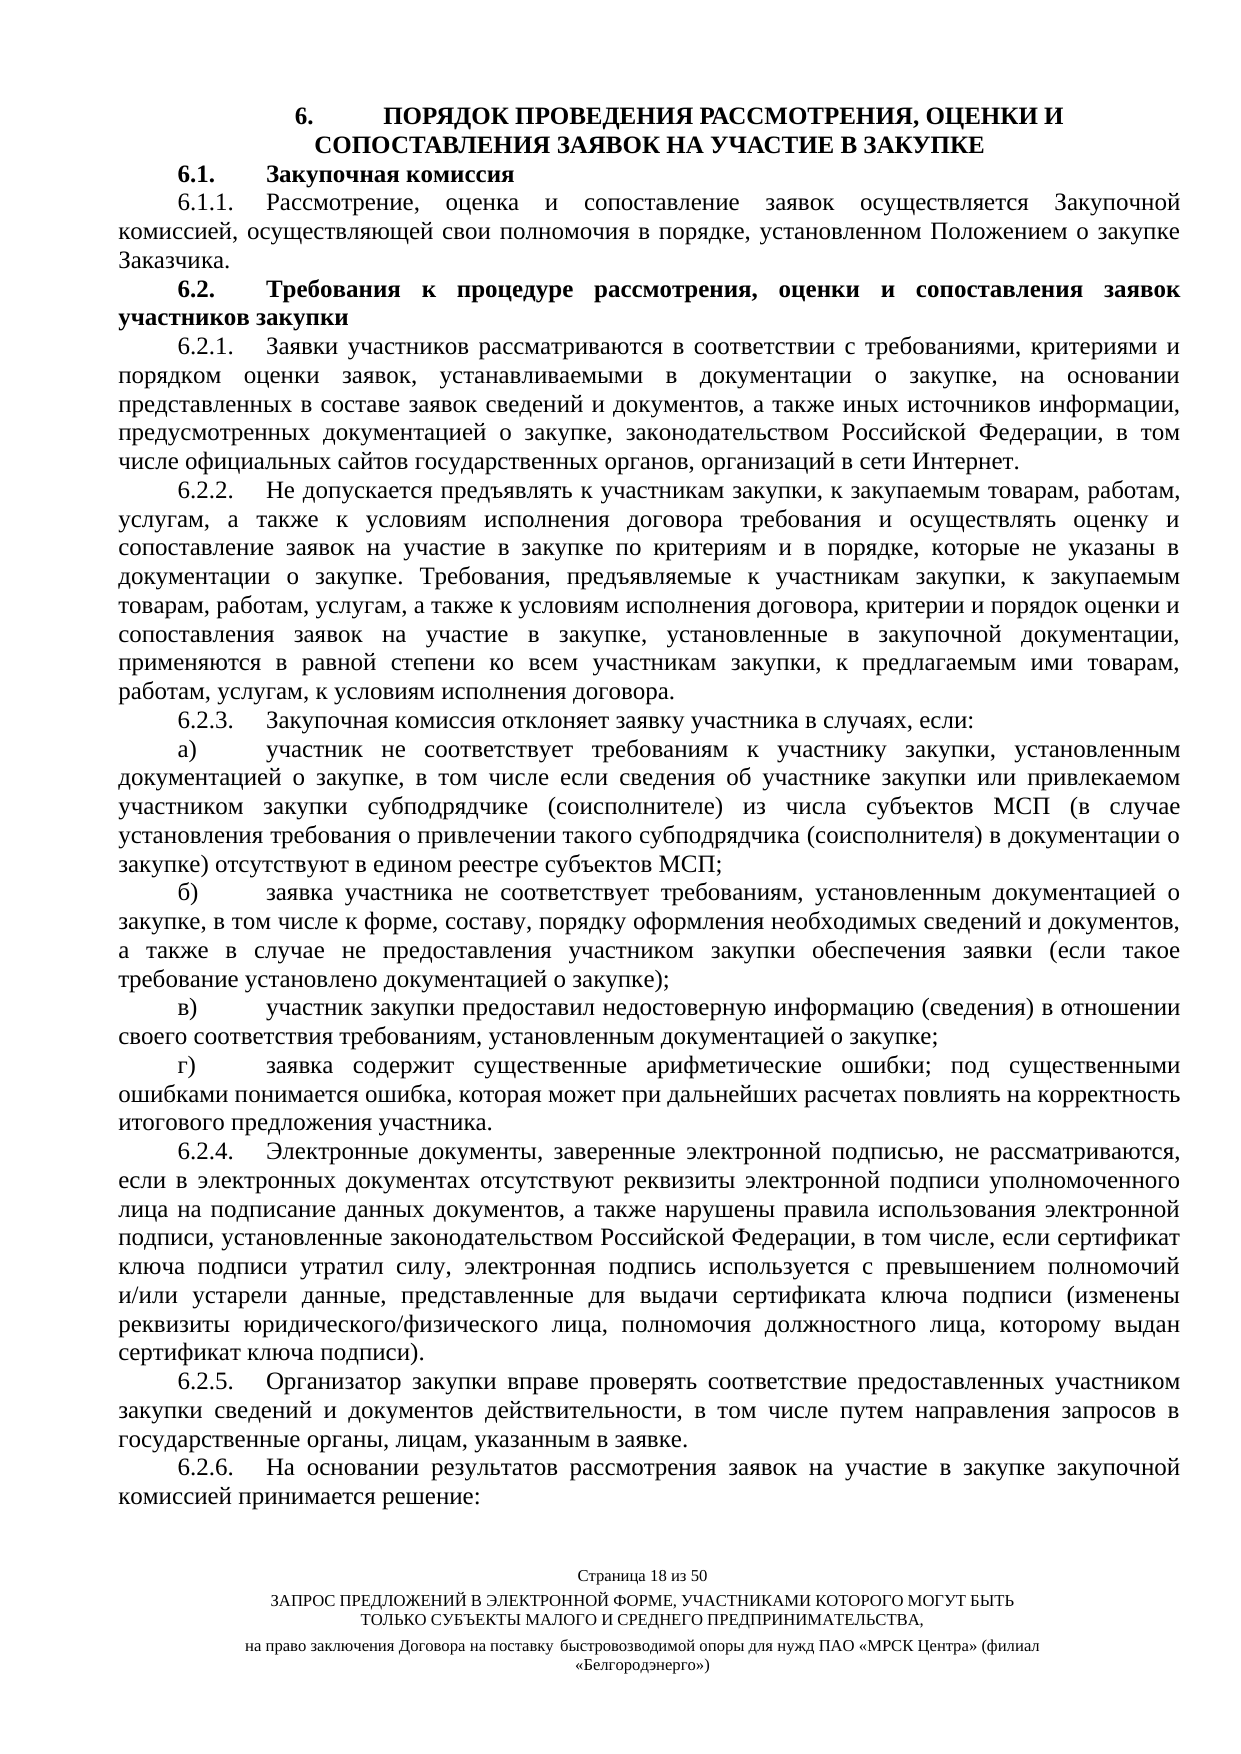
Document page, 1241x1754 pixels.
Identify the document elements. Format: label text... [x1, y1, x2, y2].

subtitle Заявки участников рассматриваются в соответствии с требованиями, критериями и порядком оценки заявок, устанавливаемыми в документации о закупке, на основании представленных в составе заявок сведений и документов, а также иных источников информации, предусмотренных документацией о закупке, законодательством Российской Федерации, в том числе официальных сайтов государственных органов, организаций в сети Интернет. [118, 331, 1181, 475]
subtitle На основании результатов рассмотрения заявок на участие в закупке закупочной комиссией принимается решение: [118, 1452, 1181, 1510]
subtitle Электронные документы, заверенные электронной подписью, не рассматриваются, если в электронных документах отсутствуют реквизиты электронной подписи уполномоченного лица на подписание данных документов, а также нарушены правила использования электронной подписи, установленные законодательством Российской Федерации, в том числе, если сертификат ключа подписи утратил силу, электронная подпись используется с превышением полномочий и/или устарели данные, представленные для выдачи сертификата ключа подписи (изменены реквизиты юридического/физического лица, полномочия должностного лица, которому выдан сертификат ключа подписи). [118, 1136, 1181, 1366]
subtitle ПОРЯДОК ПРОВЕДЕНИЯ РАССМОТРЕНИЯ, ОЦЕНКИ И СОПОСТАВЛЕНИЯ ЗАЯВОК НА УЧАСТИЕ В ЗАКУПКЕ [118, 101, 1181, 159]
list участник закупки предоставил недостоверную информацию (сведения) в отношении своего соответствия требованиям, установленным документацией о закупке; [118, 992, 1181, 1050]
subtitle Закупочная комиссия [118, 159, 1181, 187]
list заявка содержит существенные арифметические ошибки; под существенными ошибками понимается ошибка, которая может при дальнейших расчетах повлиять на корректность итогового предложения участника. [118, 1050, 1181, 1136]
subtitle Не допускается предъявлять к участникам закупки, к закупаемым товарам, работам, услугам, а также к условиям исполнения договора требования и осуществлять оценку и сопоставление заявок на участие в закупке по критериям и в порядке, которые не указаны в документации о закупке. Требования, предъявляемые к участникам закупки, к закупаемым товарам, работам, услугам, а также к условиям исполнения договора, критерии и порядок оценки и сопоставления заявок на участие в закупке, установленные в закупочной документации, применяются в равной степени ко всем участникам закупки, к предлагаемым ими товарам, работам, услугам, к условиям исполнения договора. [118, 475, 1181, 705]
subtitle Организатор закупки вправе проверять соответствие предоставленных участником закупки сведений и документов действительности, в том числе путем направления запросов в государственные органы, лицам, указанным в заявке. [118, 1366, 1181, 1452]
list заявка участника не соответствует требованиям, установленным документацией о закупке, в том числе к форме, составу, порядку оформления необходимых сведений и документов, а также в случае не предоставления участником закупки обеспечения заявки (если такое требование установлено документацией о закупке); [118, 877, 1181, 992]
subtitle Закупочная комиссия отклоняет заявку участника в случаях, если: [118, 705, 1181, 734]
subtitle Рассмотрение, оценка и сопоставление заявок осуществляется Закупочной комиссией, осуществляющей свои полномочия в порядке, установленном Положением о закупке Заказчика. [118, 187, 1181, 274]
list участник не соответствует требованиям к участнику закупки, установленным документацией о закупке, в том числе если сведения об участнике закупки или привлекаемом участником закупки субподрядчике (соисполнителе) из числа субъектов МСП (в случае установления требования о привлечении такого субподрядчика (соисполнителя) в документации о закупке) отсутствуют в едином реестре субъектов МСП; [118, 734, 1181, 877]
subtitle Требования к процедуре рассмотрения, оценки и сопоставления заявок участников закупки [118, 274, 1181, 331]
